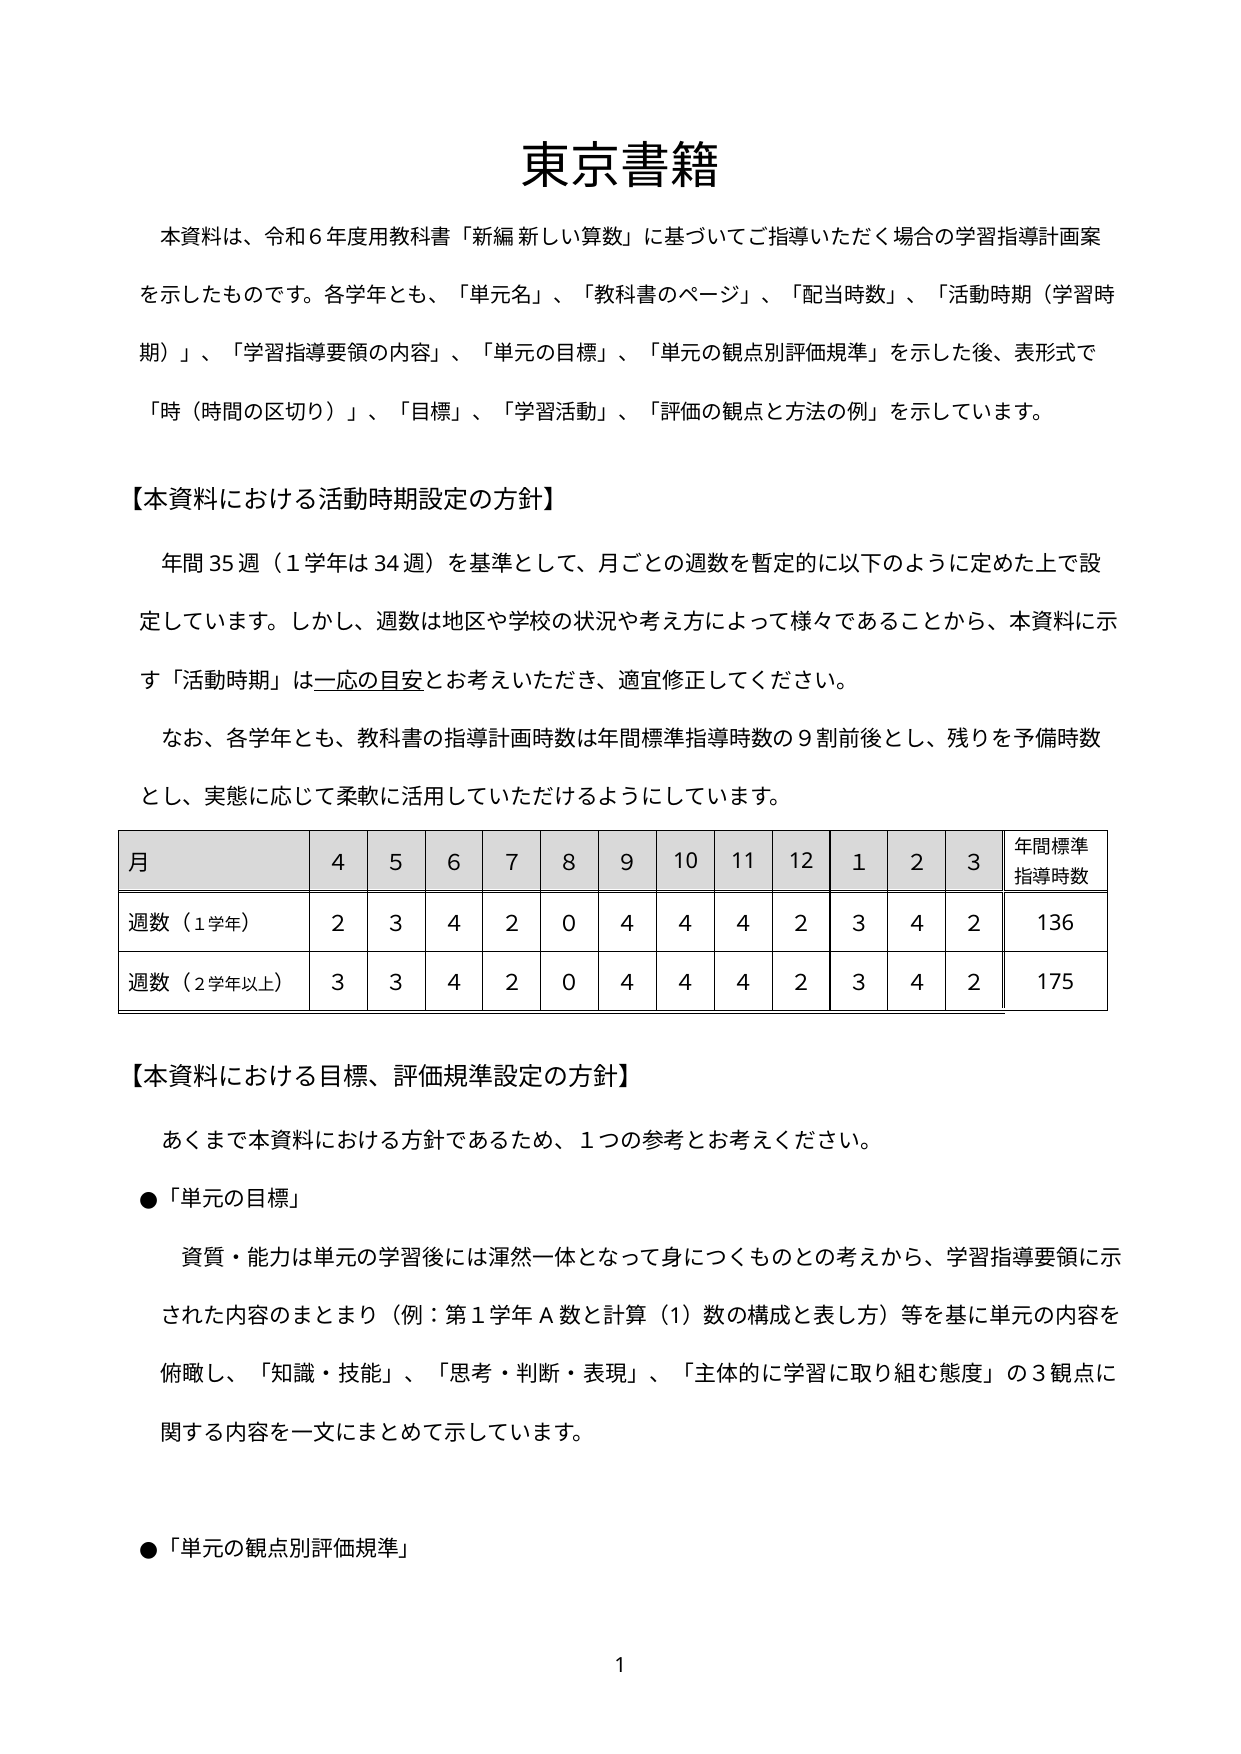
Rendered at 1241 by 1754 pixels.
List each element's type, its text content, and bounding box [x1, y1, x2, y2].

table_cell ４ [888, 952, 945, 1010]
table_cell ３ [831, 893, 887, 951]
table_cell ３ [368, 952, 425, 1010]
table_cell ３ [310, 952, 367, 1010]
table_cell ３ [831, 952, 887, 1010]
table_cell ４ [715, 952, 772, 1010]
table_header ３ [946, 831, 1002, 889]
table_cell ２ [310, 893, 367, 951]
table_cell ４ [657, 893, 714, 951]
table_header 年間標準 指導時数 [1005, 831, 1107, 889]
table_cell ４ [888, 893, 945, 951]
table_header 10 [657, 831, 714, 889]
table_cell ３ [368, 893, 425, 951]
table_cell ４ [426, 952, 482, 1010]
text あくまで本資料における方針であるため、１つの参考とお考えください。 [139, 1110, 1122, 1168]
table_cell ４ [599, 893, 656, 951]
table_cell 175 [1004, 952, 1107, 1010]
table_cell ０ [541, 893, 598, 951]
text ●「単元の観点別評価規準」 [139, 1518, 1122, 1576]
table_cell ２ [483, 952, 540, 1010]
text ●「単元の目標」 [139, 1168, 1122, 1226]
text 年間35週（１学年は34週）を基準として、月ごとの週数を暫定的に以下のように定めた上で設定しています。しかし、週数は地区や学校の状況や考え方によって様々であることから、本資料に示す「活動時期」は一応の目安とお考えいただき、適宜修正してください。 [139, 533, 1122, 708]
table_header ８ [541, 831, 598, 889]
table_header １ [831, 831, 887, 889]
table_cell 週数（２学年以上） [119, 952, 309, 1010]
table_cell ４ [599, 952, 656, 1010]
table_cell ２ [946, 893, 1002, 951]
table_cell ２ [483, 893, 540, 951]
table_header 12 [773, 831, 829, 889]
table_cell ４ [426, 893, 482, 951]
table_cell ０ [541, 952, 598, 1010]
table_header ７ [483, 831, 540, 889]
table_header ５ [368, 831, 425, 889]
table_header ６ [426, 831, 482, 889]
table_cell 週数（１学年） [119, 893, 309, 951]
text 本資料は、令和６年度用教科書「新編 新しい算数」に基づいてご指導いただく場合の学習指導計画案を示したものです。各学年とも、「単元名」、「教科書のページ」、「配当時数」、「活動時期（学習時期）」、「学習指導要領の内容」、「単元の目標」、「単元の観点別評価規準」を示した後、表形式で「時（時間の区切り）」、「目標」、「学習活動」、「評価の観点と方法の例」を示しています。 [139, 206, 1122, 439]
table_cell ４ [715, 893, 772, 951]
text なお、各学年とも、教科書の指導計画時数は年間標準指導時数の９割前後とし、残りを予備時数とし、実態に応じて柔軟に活用していただけるようにしています。 [139, 708, 1122, 824]
table_cell 136 [1005, 893, 1107, 951]
table_cell ２ [773, 893, 829, 951]
table_header 11 [715, 831, 772, 889]
table_header 月 [119, 831, 309, 889]
table_header ４ [310, 831, 367, 889]
table_cell ２ [946, 952, 1003, 1010]
text 【本資料における目標、評価規準設定の方針】 [118, 1046, 1122, 1104]
text 資質・能力は単元の学習後には渾然一体となって身につくものとの考えから、学習指導要領に示された内容のまとまり（例：第１学年 A 数と計算（1）数の構成と表し方）等を基に単元の内容を俯瞰し、「知識・技能」、「思考・判断・表現」、「主体的に学習に取り組む態度」の３観点に関する内容を一文にまとめて示しています。 [160, 1226, 1122, 1460]
table_header ２ [888, 831, 945, 889]
table_cell ４ [657, 952, 714, 1010]
text 東京書籍 [118, 118, 1122, 206]
table_cell ２ [773, 952, 829, 1010]
table_header ９ [599, 831, 656, 889]
text 【本資料における活動時期設定の方針】 [118, 468, 1122, 527]
